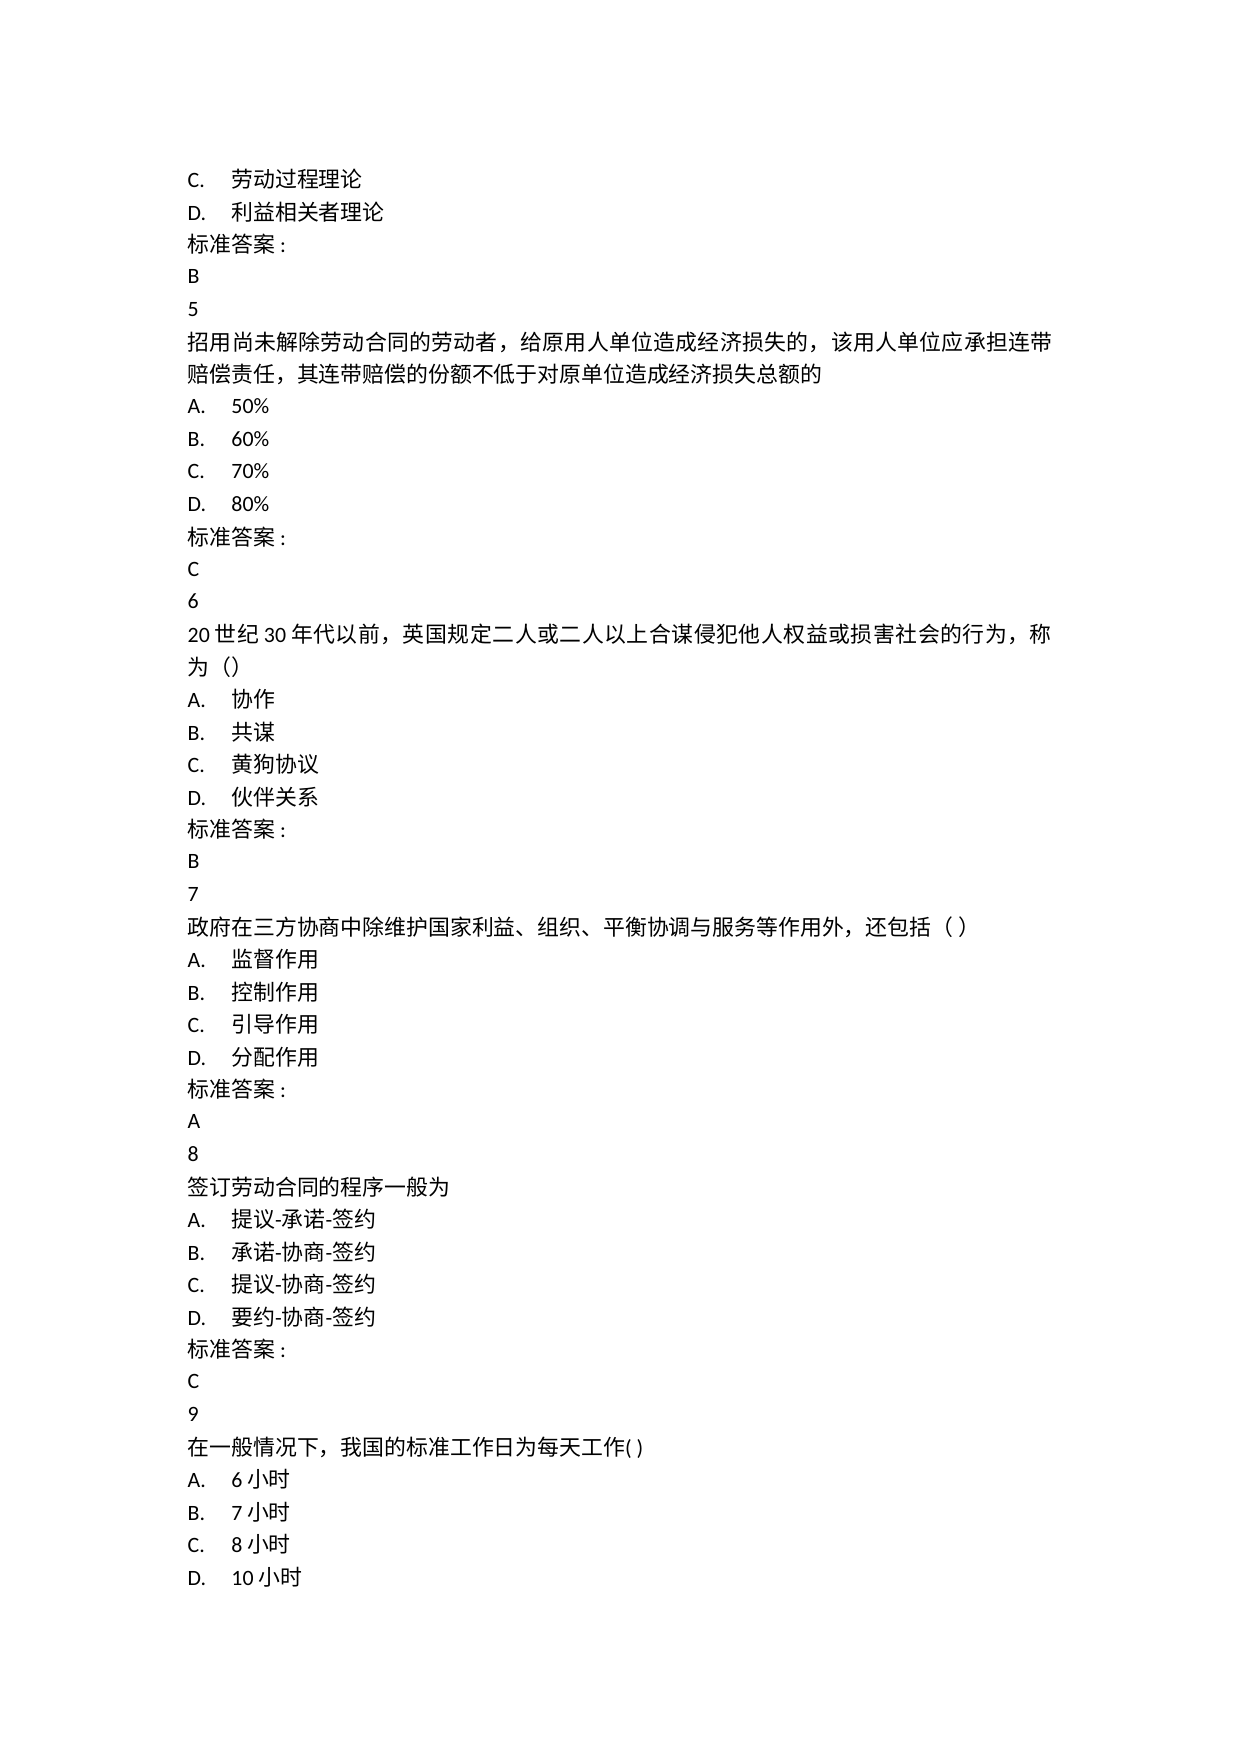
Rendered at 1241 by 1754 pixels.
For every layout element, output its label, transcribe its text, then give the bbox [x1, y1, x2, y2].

text C. 引导作用 [187, 1007, 1053, 1039]
text 7 [187, 877, 1053, 909]
text D. 要约-协商-签约 [187, 1299, 1053, 1332]
text D. 伙伴关系 [187, 779, 1053, 812]
text 标准答案 : [187, 227, 1053, 259]
text A. 50% [187, 389, 1053, 422]
text A. 提议-承诺-签约 [187, 1202, 1053, 1234]
text A. 监督作用 [187, 942, 1053, 974]
text B. 7小时 [187, 1494, 1053, 1527]
text C. 劳动过程理论 [187, 162, 1053, 194]
text B [187, 844, 1053, 877]
text A. 6小时 [187, 1462, 1053, 1494]
text D. 分配作用 [187, 1039, 1053, 1072]
text D. 10小时 [187, 1559, 1053, 1592]
text 5 [187, 292, 1053, 324]
text 标准答案 : [187, 1332, 1053, 1364]
text B. 承诺-协商-签约 [187, 1234, 1053, 1267]
text C. 黄狗协议 [187, 747, 1053, 779]
text B. 共谋 [187, 714, 1053, 747]
text 标准答案 : [187, 519, 1053, 552]
text B [187, 259, 1053, 292]
text 政府在三方协商中除维护国家利益、组织、平衡协调与服务等作用外，还包括（ ） [187, 909, 1053, 942]
text C [187, 1364, 1053, 1397]
text 20世纪30年代以前，英国规定二人或二人以上合谋侵犯他人权益或损害社会的行为，称为（） [187, 617, 1053, 682]
text 9 [187, 1397, 1053, 1429]
text D. 80% [187, 487, 1053, 519]
text 签订劳动合同的程序一般为 [187, 1169, 1053, 1202]
text C. 提议-协商-签约 [187, 1267, 1053, 1299]
text D. 利益相关者理论 [187, 194, 1053, 227]
text 标准答案 : [187, 1072, 1053, 1104]
text 招用尚未解除劳动合同的劳动者，给原用人单位造成经济损失的，该用人单位应承担连带赔偿责任，其连带赔偿的份额不低于对原单位造成经济损失总额的 [187, 324, 1053, 389]
text C. 8小时 [187, 1527, 1053, 1559]
text 在一般情况下，我国的标准工作日为每天工作( ) [187, 1429, 1053, 1462]
text A. 协作 [187, 682, 1053, 714]
text C. 70% [187, 454, 1053, 487]
text B. 控制作用 [187, 974, 1053, 1007]
text A [187, 1104, 1053, 1137]
text C [187, 552, 1053, 584]
text B. 60% [187, 422, 1053, 454]
text 8 [187, 1137, 1053, 1169]
text 6 [187, 584, 1053, 617]
text 标准答案 : [187, 812, 1053, 844]
